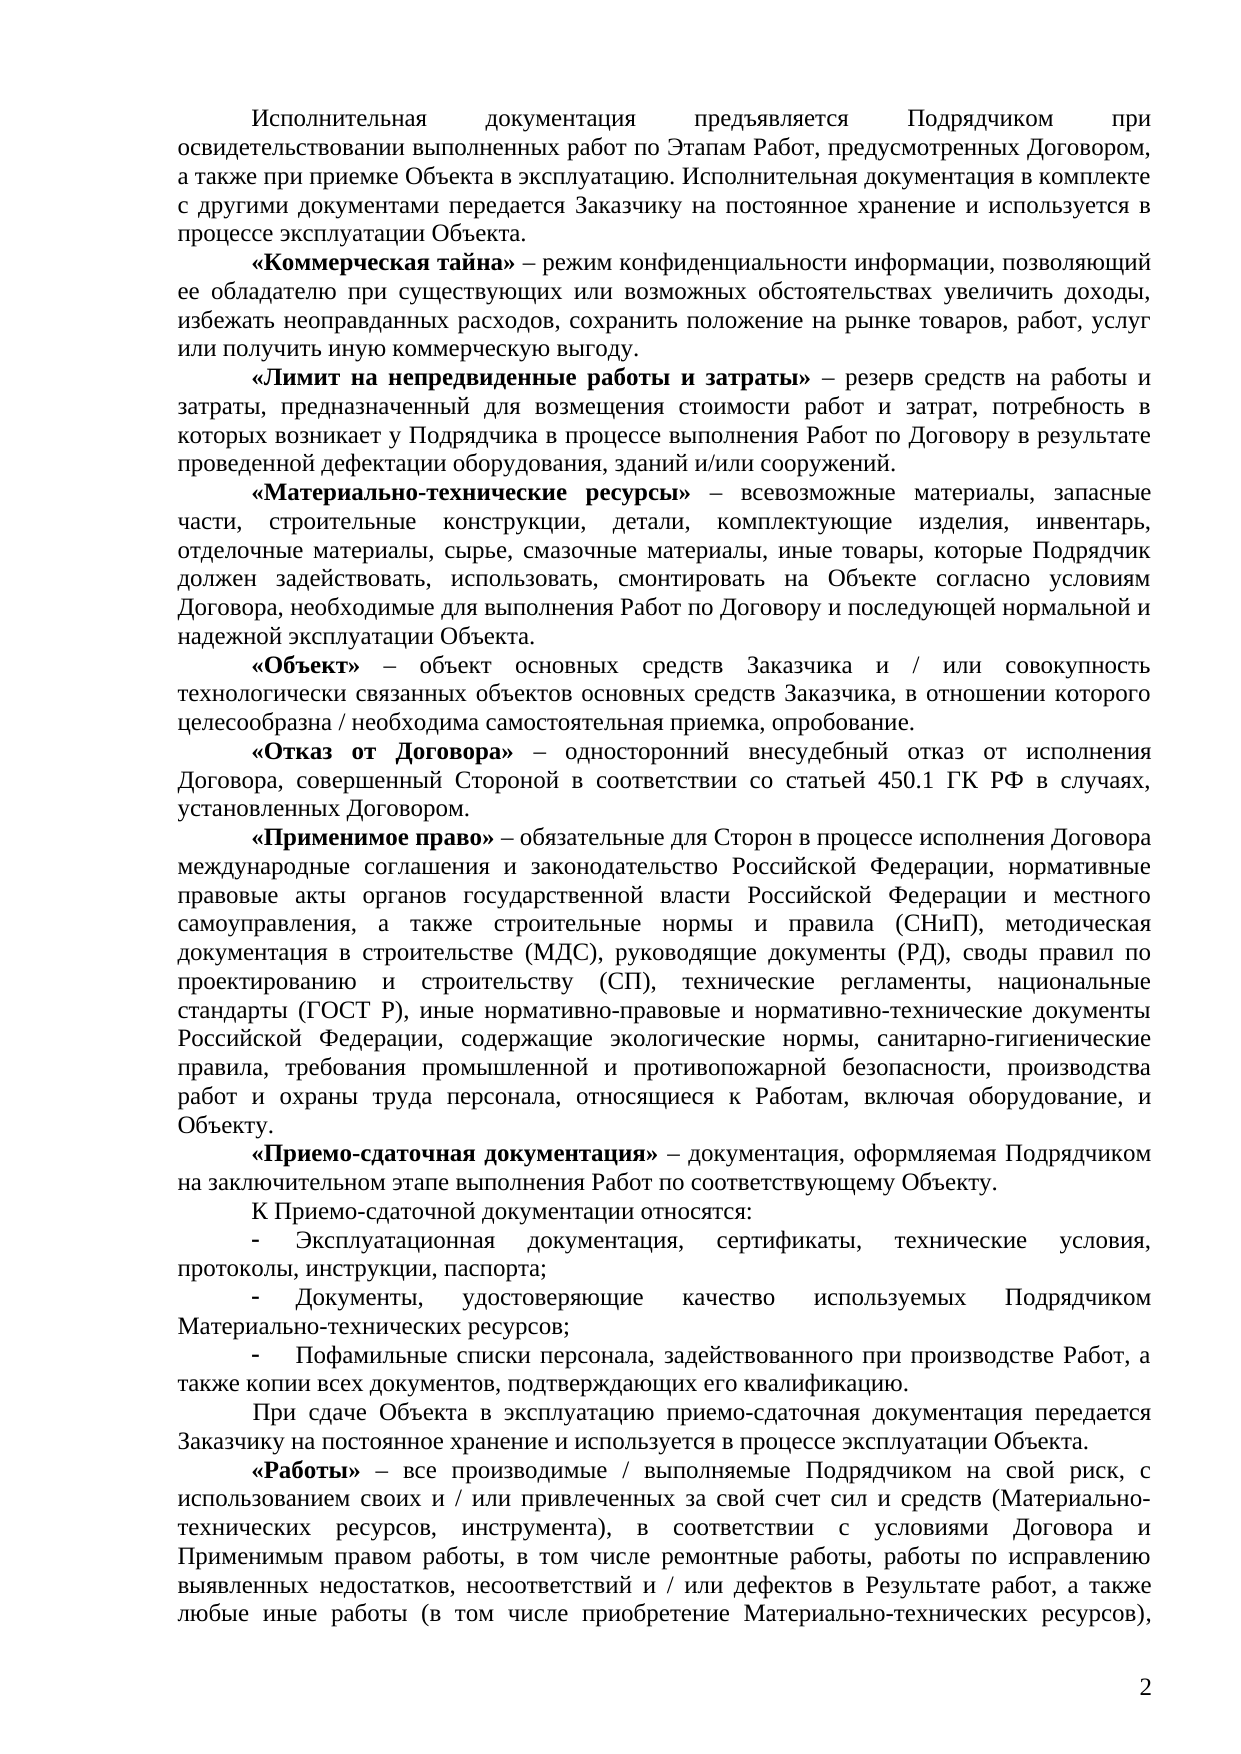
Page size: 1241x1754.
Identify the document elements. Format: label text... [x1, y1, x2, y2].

list Пофамильные списки персонала, задействованного при производстве Работ, а также копии всех документов, подтверждающих его квалификацию. [177, 1340, 1152, 1397]
list «Материально-технические ресурсы» – всевозможные материалы, запасные части, строительные конструкции, детали, комплектующие изделия, инвентарь, отделочные материалы, сырье, смазочные материалы, иные товары, которые Подрядчик должен задействовать, использовать, смонтировать на Объекте согласно условиям Договора, необходимые для выполнения Работ по Договору и последующей нормальной и надежной эксплуатации Объекта. [177, 477, 1152, 650]
list «Лимит на непредвиденные работы и затраты» – резерв средств на работы и затраты, предназначенный для возмещения стоимости работ и затрат, потребность в которых возникает у Подрядчика в процессе выполнения Работ по Договору в результате проведенной дефектации оборудования, зданий и/или сооружений. [177, 362, 1152, 477]
list К Приемо-сдаточной документации относятся: [177, 1196, 1152, 1225]
list Эксплуатационная документация, сертификаты, технические условия, протоколы, инструкции, паспорта; [177, 1225, 1152, 1282]
list «Приемо-сдаточная документация» – документация, оформляемая Подрядчиком на заключительном этапе выполнения Работ по соответствующему Объекту. [177, 1138, 1152, 1196]
list «Объект» – объект основных средств Заказчика и / или совокупность технологически связанных объектов основных средств Заказчика, в отношении которого целесообразна / необходима самостоятельная приемка, опробование. [177, 650, 1152, 736]
list «Коммерческая тайна» – режим конфиденциальности информации, позволяющий ее обладателю при существующих или возможных обстоятельствах увеличить доходы, избежать неоправданных расходов, сохранить положение на рынке товаров, работ, услуг или получить иную коммерческую выгоду. [177, 247, 1152, 362]
list Документы, удостоверяющие качество используемых Подрядчиком Материально-технических ресурсов; [177, 1282, 1152, 1340]
list При сдаче Объекта в эксплуатацию приемо-сдаточная документация передается Заказчику на постоянное хранение и используется в процессе эксплуатации Объекта. [177, 1397, 1152, 1455]
subtitle «Применимое право» – обязательные для Сторон в процессе исполнения Договора международные соглашения и законодательство Российской Федерации, нормативные правовые акты органов государственной власти Российской Федерации и местного самоуправления, а также строительные нормы и правила (СНиП), методическая документация в строительстве (МДС), руководящие документы (РД), своды правил по проектированию и строительству (СП), технические регламенты, национальные стандарты (ГОСТ Р), иные нормативно-правовые и нормативно-технические документы Российской Федерации, содержащие экологические нормы, санитарно-гигиенические правила, требования промышленной и противопожарной безопасности, производства работ и охраны труда персонала, относящиеся к Работам, включая оборудование, и Объекту. [177, 822, 1152, 1138]
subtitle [177, 1455, 1152, 1627]
list Исполнительная документация предъявляется Подрядчиком при освидетельствовании выполненных работ по Этапам Работ, предусмотренных Договором, а также при приемке Объекта в эксплуатацию. Исполнительная документация в комплекте с другими документами передается Заказчику на постоянное хранение и используется в процессе эксплуатации Объекта. [177, 103, 1152, 247]
list «Отказ от Договора» – односторонний внесудебный отказ от исполнения Договора, совершенный Стороной в соответствии со статьей 450.1 ГК РФ в случаях, установленных Договором. [177, 736, 1152, 822]
